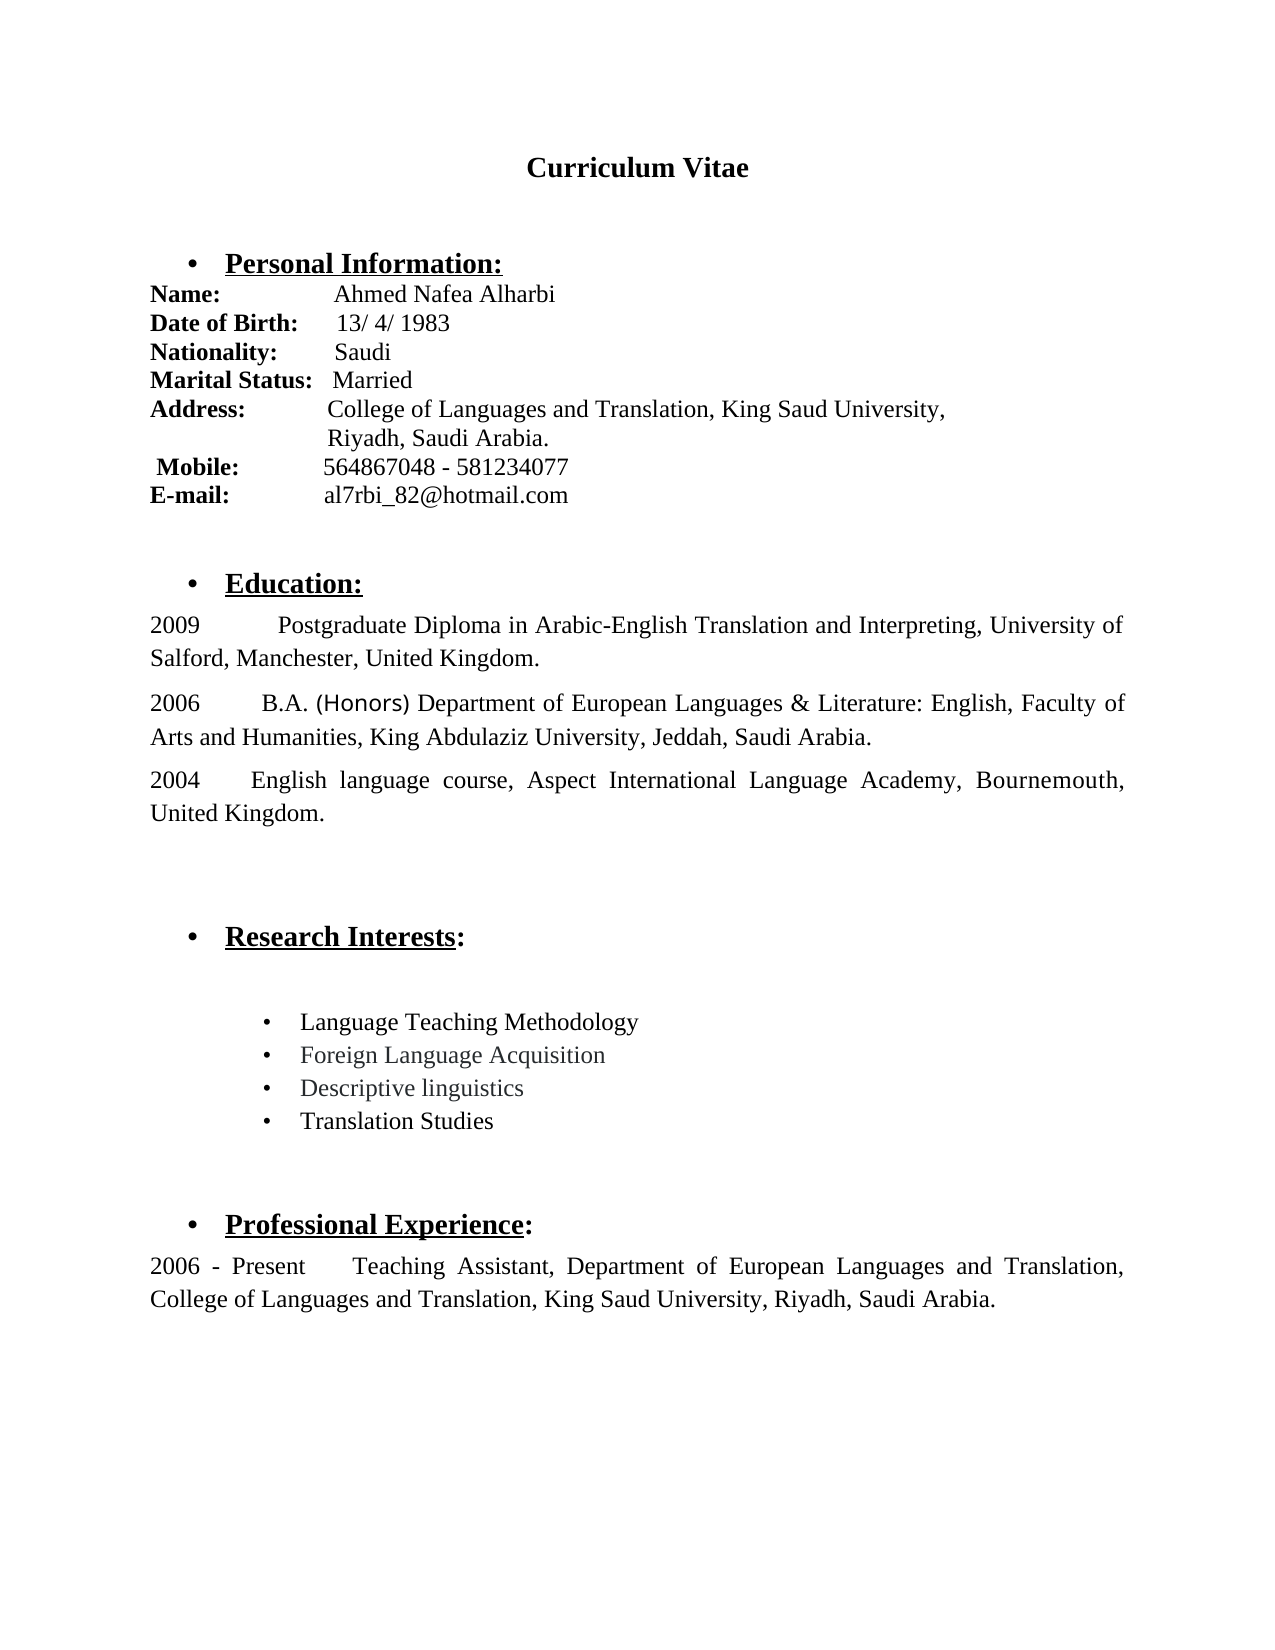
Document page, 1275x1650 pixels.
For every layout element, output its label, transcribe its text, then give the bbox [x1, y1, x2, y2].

list Education: [187, 566, 1125, 600]
list Professional Experience: [187, 1207, 1125, 1241]
list Research Interests: [187, 919, 1125, 953]
text 2006 - Present Teaching Assistant, Department of European Languages and Translation, College of Languages and Translation, King Saud University, Riyadh, Saudi Arabia. [150, 1251, 1125, 1313]
text Mobile: 564867048 - 581234077 [150, 452, 1125, 481]
text Address: College of Languages and Translation, King Saud University, [150, 394, 1125, 423]
text Nationality: Saudi [150, 337, 1125, 366]
list Language Teaching Methodology [262, 1007, 1125, 1036]
text 2009 Postgraduate Diploma in Arabic-English Translation and Interpreting, University of Salford, Manchester, United Kingdom. [150, 610, 1125, 672]
text Date of Birth: 13/ 4/ 1983 [150, 308, 1125, 337]
text Name: Ahmed Nafea Alharbi [150, 279, 1125, 308]
text 2004 English language course, Aspect International Language Academy, Bournemouth, United Kingdom. [150, 766, 1125, 827]
list Foreign Language Acquisition [262, 1040, 1125, 1069]
list Descriptive linguistics [262, 1073, 1125, 1102]
text 2006 B.A. (Honors) Department of European Languages & Literature: English, Faculty of Arts and Humanities, King Abdulaziz University, Jeddah, Saudi Arabia. [150, 687, 1125, 751]
list Translation Studies [262, 1106, 1125, 1135]
list Personal Information: [187, 246, 1125, 279]
text Curriculum Vitae [150, 150, 1125, 183]
text Marital Status: Married [150, 366, 1125, 394]
text Riyadh, Saudi Arabia. [150, 423, 1125, 452]
text E-mail: al7rbi_82@hotmail.com [150, 481, 1125, 509]
